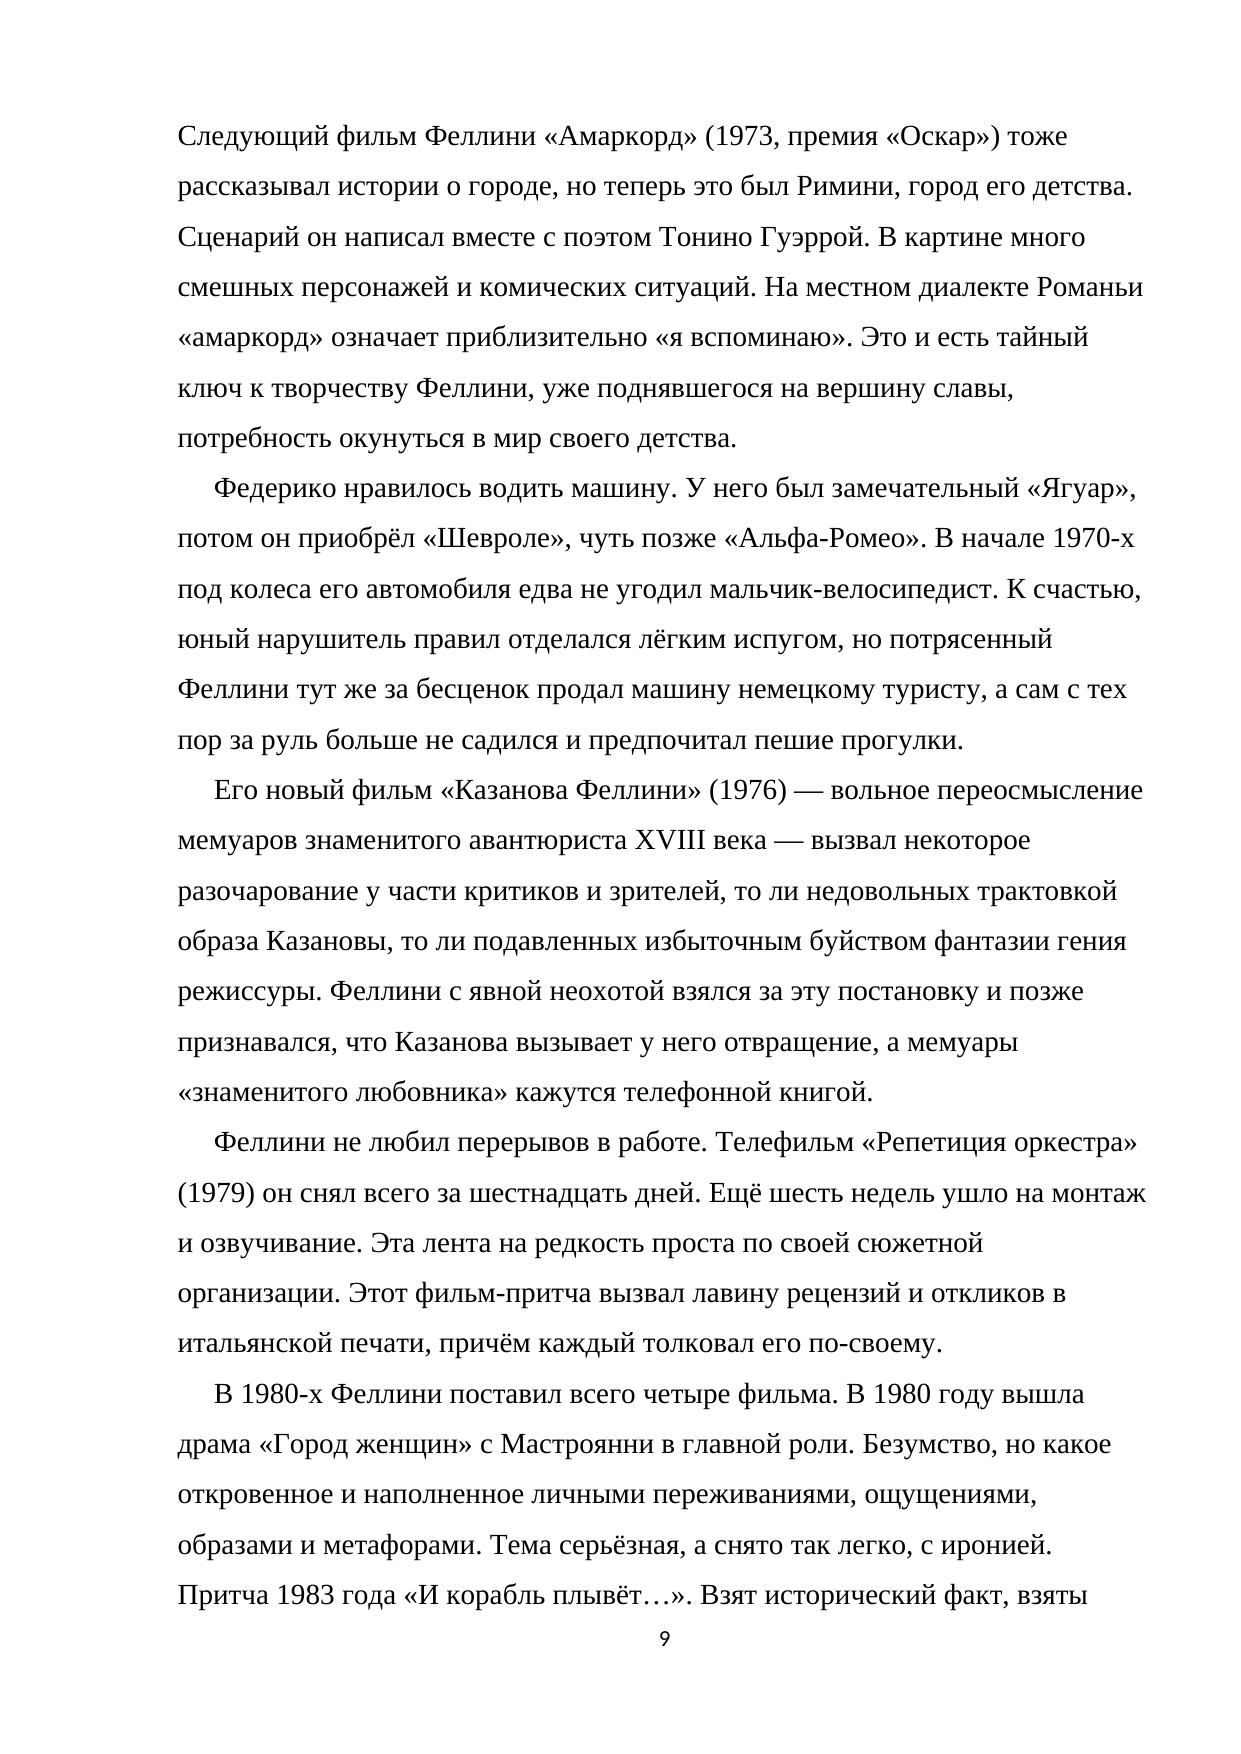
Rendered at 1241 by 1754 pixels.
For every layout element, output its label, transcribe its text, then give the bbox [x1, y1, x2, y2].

text Его новый фильм «Казанова Феллини» (1976) — вольное переосмысление мемуаров знаменитого авантюриста XVIII века — вызвал некоторое разочарование у части критиков и зрителей, то ли недовольных трактовкой образа Казановы, то ли подавленных избыточным буйством фантазии гения режиссуры. Феллини с явной неохотой взялся за эту постановку и позже признавался, что Казанова вызывает у него отвращение, а мемуары «знаменитого любовника» кажутся телефонной книгой. [177, 772, 1152, 1108]
text Федерико нравилось водить машину. У него был замечательный «Ягуар», потом он приобрёл «Шевроле», чуть позже «Альфа-Ромео». В начале 1970-х под колеса его автомобиля едва не угодил мальчик-велосипедист. К счастью, юный нарушитель правил отделался лёгким испугом, но потрясенный Феллини тут же за бесценок продал машину немецкому туристу, а сам с тех пор за руль больше не садился и предпочитал пешие прогулки. [177, 470, 1152, 755]
text Следующий фильм Феллини «Амаркорд» (1973, премия «Оскар») тоже рассказывал истории о городе, но теперь это был Римини, город его детства. Сценарий он написал вместе с поэтом Тонино Гуэррой. В картине много смешных персонажей и комических ситуаций. На местном диалекте Романьи «амаркорд» означает приблизительно «я вспоминаю». Это и есть тайный ключ к творчеству Феллини, уже поднявшегося на вершину славы, потребность окунуться в мир своего детства. [177, 118, 1152, 453]
text Феллини не любил перерывов в работе. Телефильм «Репетиция оркестра» (1979) он снял всего за шестнадцать дней. Ещё шесть недель ушло на монтаж и озвучивание. Эта лента на редкость проста по своей сюжетной организации. Этот фильм-притча вызвал лавину рецензий и откликов в итальянской печати, причём каждый толковал его по-своему. [177, 1124, 1152, 1359]
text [177, 1376, 1152, 1611]
